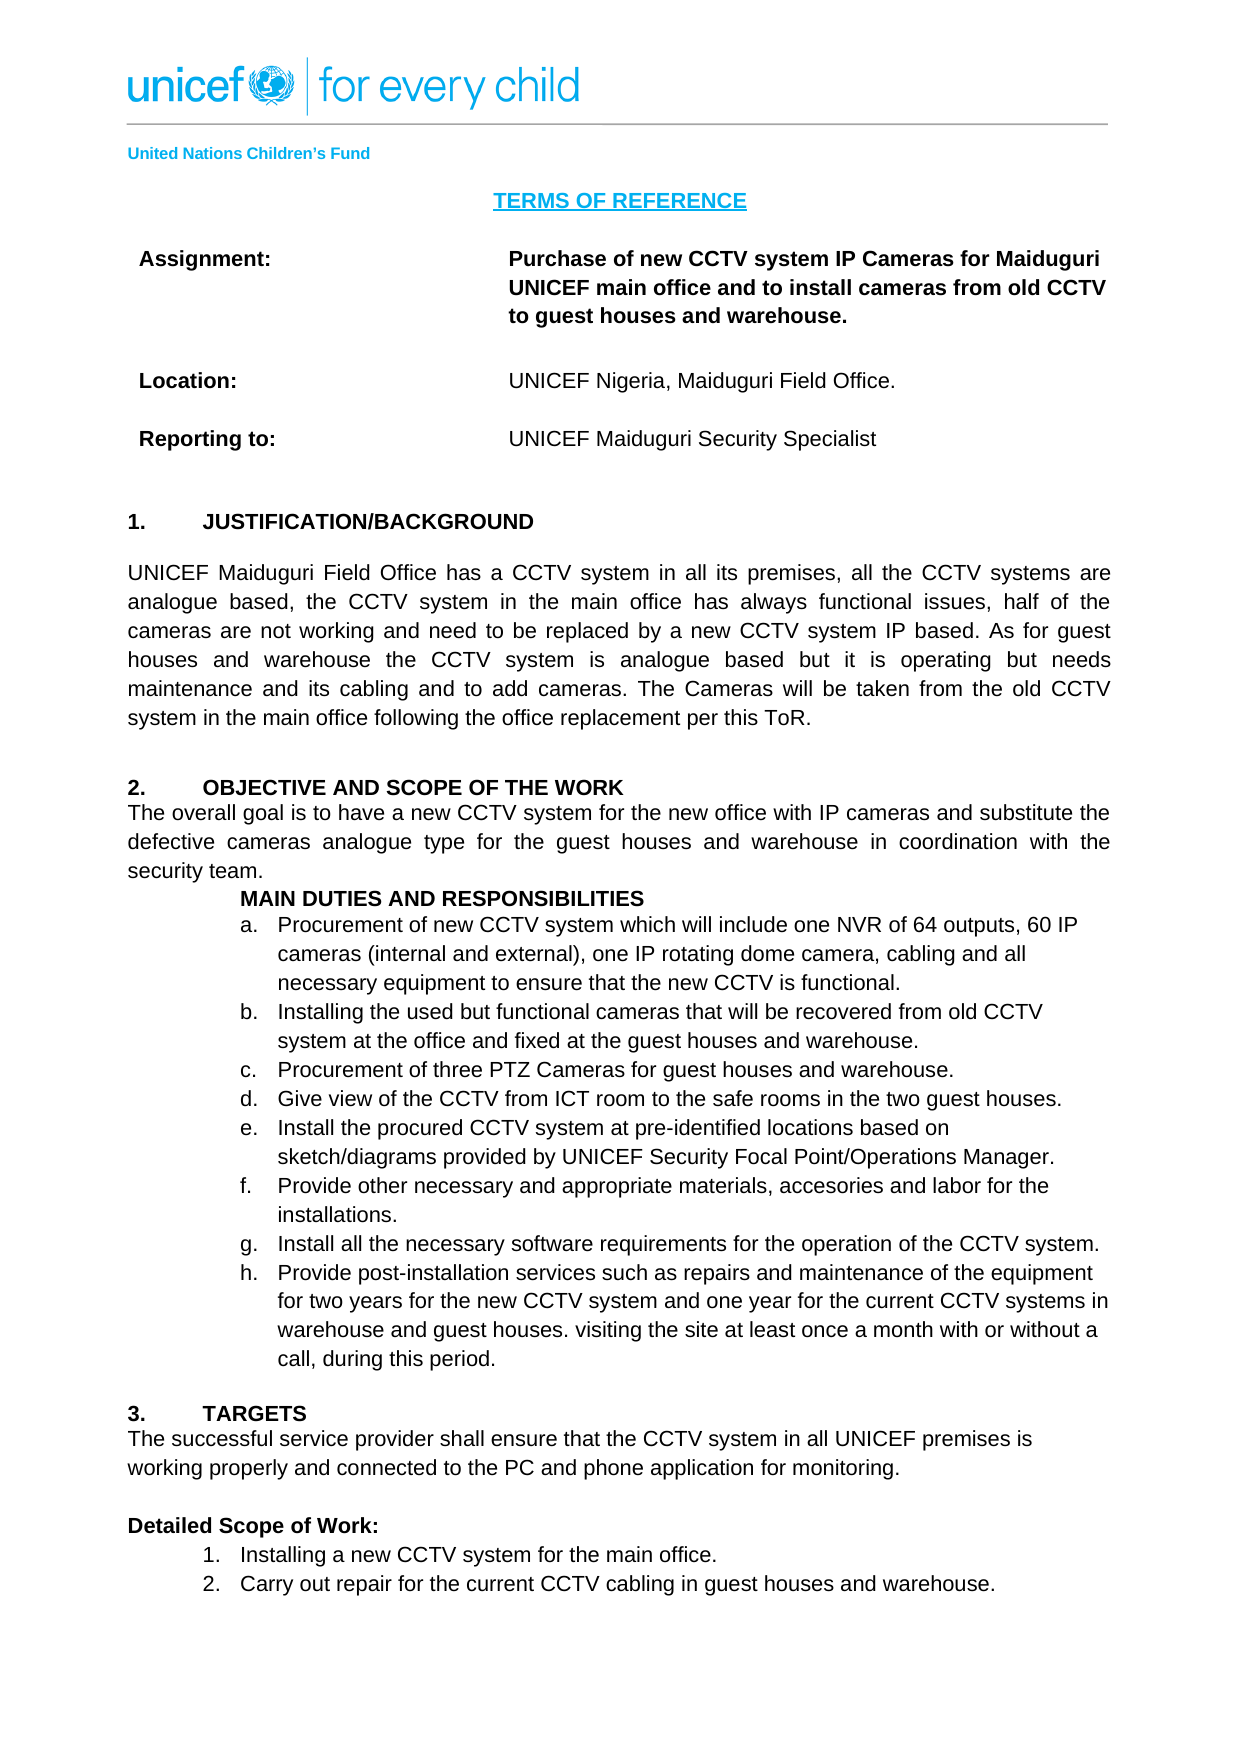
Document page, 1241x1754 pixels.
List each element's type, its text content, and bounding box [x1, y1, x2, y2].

table_cell Location: [128, 368, 497, 426]
list Procurement of three PTZ Cameras for guest houses and warehouse. [240, 1057, 1113, 1082]
text The successful service provider shall ensure that the CCTV system in all UNICEF premises is working properly and connected to the PC and phone application for monitoring. [127, 1426, 1113, 1480]
list TARGETS [127, 1400, 1113, 1426]
list Install the procured CCTV system at pre-identified locations based on sketch/diagrams provided by UNICEF Security Focal Point/Operations Manager. [240, 1114, 1113, 1169]
list Installing a new CCTV system for the main office. [202, 1541, 1113, 1567]
list Provide other necessary and appropriate materials, accesories and labor for the installations. [240, 1172, 1113, 1227]
list Install all the necessary software requirements for the operation of the CCTV system. [240, 1230, 1113, 1256]
list Give view of the CCTV from ICT room to the safe rooms in the two guest houses. [240, 1086, 1113, 1111]
text Detailed Scope of Work: [127, 1512, 1113, 1538]
table_cell UNICEF Maiduguri Security Specialist [497, 426, 1122, 484]
table_cell UNICEF Nigeria, Maiduguri Field Office. [497, 368, 1122, 426]
list OBJECTIVE AND SCOPE OF THE WORK [127, 775, 1113, 800]
list Procurement of new CCTV system which will include one NVR of 64 outputs, 60 IP cameras (internal and external), one IP rotating dome camera, cabling and all necessary equipment to ensure that the new CCTV is functional. [240, 912, 1113, 995]
list Installing the used but functional cameras that will be recovered from old CCTV system at the office and fixed at the guest houses and warehouse. [240, 999, 1113, 1053]
table_cell Reporting to: [128, 426, 497, 484]
text TERMS OF REFERENCE [127, 187, 1113, 213]
table_header Assignment: [128, 245, 497, 368]
text MAIN DUTIES AND RESPONSIBILITIES [240, 887, 1113, 912]
text The overall goal is to have a new CCTV system for the new office with IP cameras and substitute the defective cameras analogue type for the guest houses and warehouse in coordination with the security team. [127, 800, 1113, 883]
list Provide post-installation services such as repairs and maintenance of the equipment for two years for the new CCTV system and one year for the current CCTV systems in warehouse and guest houses. visiting the site at least once a month with or without a call, during this period. [240, 1259, 1113, 1371]
text UNICEF Maiduguri Field Office has a CCTV system in all its premises, all the CCTV systems are analogue based, the CCTV system in the main office has always functional issues, half of the cameras are not working and need to be replaced by a new CCTV system IP based. As for guest houses and warehouse the CCTV system is analogue based but it is operating but needs maintenance and its cabling and to add cameras. The Cameras will be taken from the old CCTV system in the main office following the office replacement per this ToR. [127, 560, 1113, 730]
table_header Purchase of new CCTV system IP Cameras for Maiduguri UNICEF main office and to install cameras from old CCTV to guest houses and warehouse. [497, 245, 1122, 368]
list Carry out repair for the current CCTV cabling in guest houses and warehouse. [202, 1570, 1113, 1596]
list JUSTIFICATION/BACKGROUND [127, 509, 1113, 534]
picture [112, 47, 588, 122]
